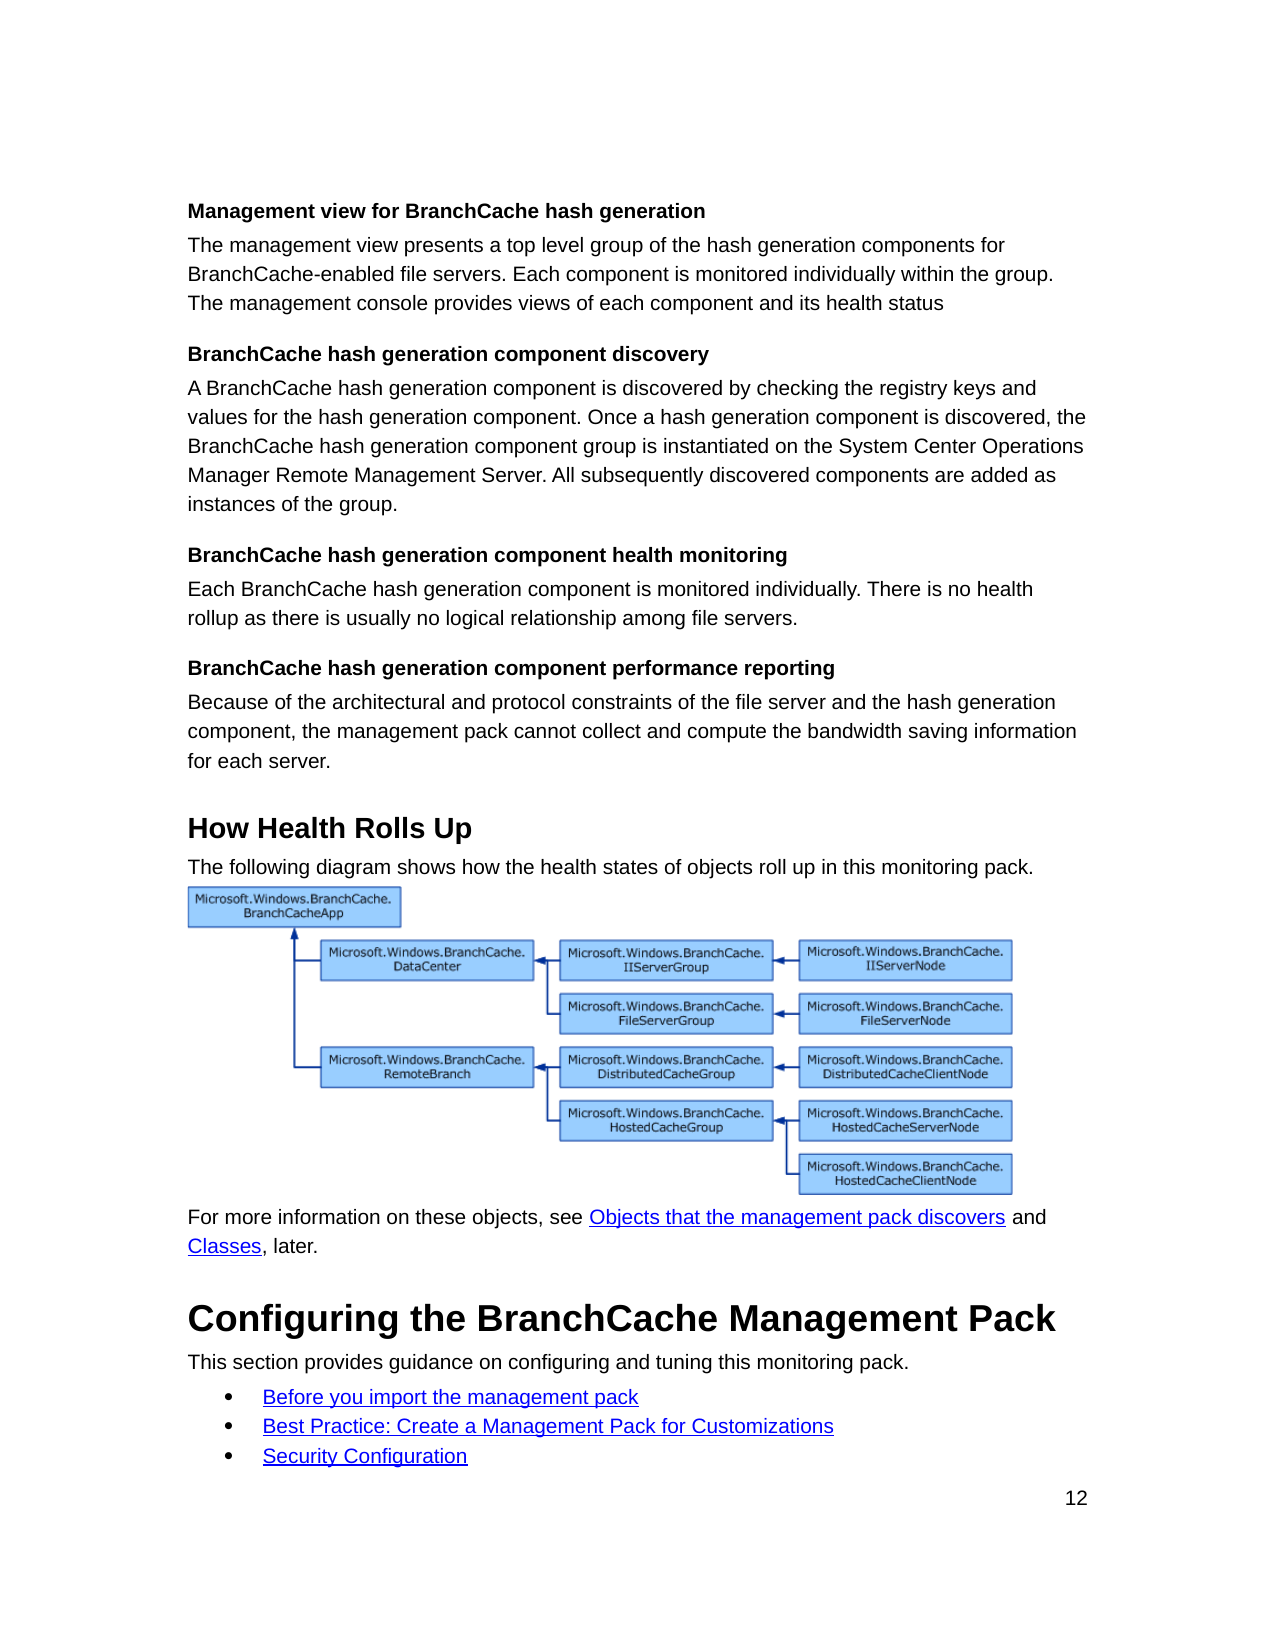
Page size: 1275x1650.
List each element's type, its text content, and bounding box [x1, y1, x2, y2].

text The following diagram shows how the health states of objects roll up in this monitoring pack. [187, 851, 1087, 880]
text A BranchCache hash generation component is discovered by checking the registry keys and values for the hash generation component. Once a hash generation component is discovered, the BranchCache hash generation component group is instantiated on the System Center Operations Manager Remote Management Server. All subsequently discovered components are added as instances of the group. [187, 372, 1087, 518]
list Best Practice: Create a Management Pack for Customizations [225, 1411, 1087, 1440]
subtitle BranchCache hash generation component performance reporting [187, 656, 1087, 680]
text The management view presents a top level group of the hash generation components for BranchCache-enabled file servers. Each component is monitored individually within the group. The management console provides views of each component and its health status [187, 229, 1087, 317]
subtitle BranchCache hash generation component health monitoring [187, 543, 1087, 567]
text This section provides guidance on configuring and tuning this monitoring pack. [187, 1346, 1087, 1375]
subtitle Configuring the BranchCache Management Pack [187, 1297, 1087, 1340]
text Each BranchCache hash generation component is monitored individually. There is no health rollup as there is usually no logical relationship among file servers. [187, 573, 1087, 631]
text Because of the architectural and protocol constraints of the file server and the hash generation component, the management pack cannot collect and compute the bandwidth saving information for each server. [187, 686, 1087, 774]
list Before you import the management pack [225, 1381, 1087, 1411]
subtitle BranchCache hash generation component discovery [187, 342, 1087, 366]
subtitle How Health Rolls Up [187, 811, 1087, 845]
list Security Configuration [225, 1440, 1087, 1469]
subtitle Management view for BranchCache hash generation [187, 199, 1087, 223]
text For more information on these objects, see Objects that the management pack discovers and Classes, later. [187, 1201, 1087, 1259]
picture [187, 886, 1013, 1195]
